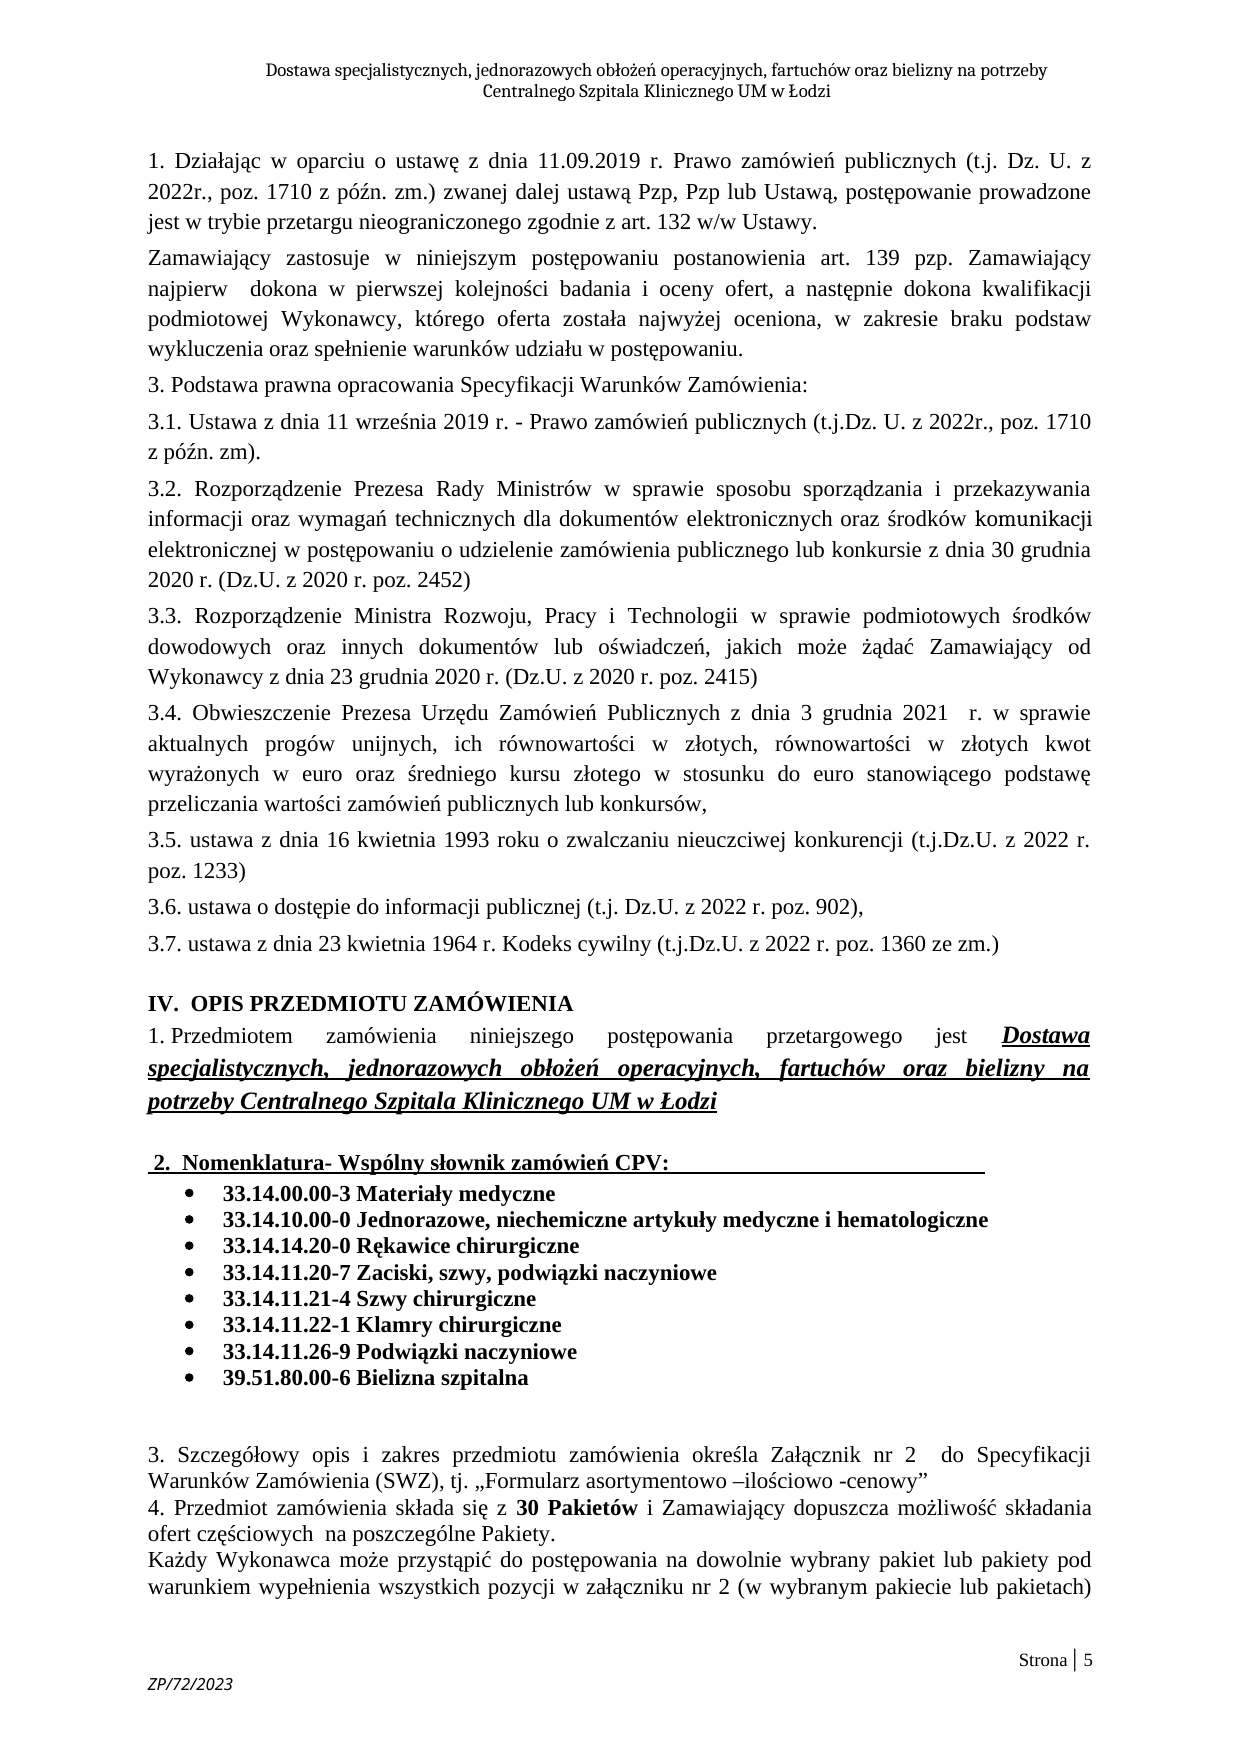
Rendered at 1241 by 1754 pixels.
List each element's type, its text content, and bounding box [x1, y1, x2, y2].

subtitle IV. OPIS PRZEDMIOTU ZAMÓWIENIA [148, 990, 1093, 1016]
text 3.4. Obwieszczenie Prezesa Urzędu Zamówień Publicznych z dnia 3 grudnia 2021 r. w sprawie aktualnych progów unijnych, ich równowartości w złotych, równowartości w złotych kwot wyrażonych w euro oraz średniego kursu złotego w stosunku do euro stanowiącego podstawę przeliczania wartości zamówień publicznych lub konkursów, [148, 699, 1093, 816]
text 3.6. ustawa o dostępie do informacji publicznej (t.j. Dz.U. z 2022 r. poz. 902), [148, 893, 1093, 919]
list 33.14.11.20-7 Zaciski, szwy, podwiązki naczyniowe [185, 1259, 1093, 1285]
list 33.14.11.21-4 Szwy chirurgiczne [185, 1285, 1093, 1311]
text 3.5. ustawa z dnia 16 kwietnia 1993 roku o zwalczaniu nieuczciwej konkurencji (t.j.Dz.U. z 2022 r. poz. 1233) [148, 826, 1093, 883]
subtitle 1. Przedmiotem zamówienia niniejszego postępowania przetargowego jest Dostawa specjalistycznych, jednorazowych obłożeń operacyjnych, fartuchów oraz bielizny na potrzeby Centralnego Szpitala Klinicznego UM w Łodzi [148, 1020, 1093, 1115]
text 4. Przedmiot zamówienia składa się z 30 Pakietów i Zamawiający dopuszcza możliwość składania ofert częściowych na poszczególne Pakiety. [148, 1494, 1093, 1546]
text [148, 1546, 1093, 1599]
text 3.2. Rozporządzenie Prezesa Rady Ministrów w sprawie sposobu sporządzania i przekazywania informacji oraz wymagań technicznych dla dokumentów elektronicznych oraz środków komunikacji elektronicznej w postępowaniu o udzielenie zamówienia publicznego lub konkursie z dnia 30 grudnia 2020 r. (Dz.U. z 2020 r. poz. 2452) [148, 475, 1093, 592]
list 33.14.00.00-3 Materiały medyczne [185, 1180, 1093, 1206]
text 3.3. Rozporządzenie Ministra Rozwoju, Pracy i Technologii w sprawie podmiotowych środków dowodowych oraz innych dokumentów lub oświadczeń, jakich może żądać Zamawiający od Wykonawcy z dnia 23 grudnia 2020 r. (Dz.U. z 2020 r. poz. 2415) [148, 602, 1093, 689]
subtitle 2. Nomenklatura- Wspólny słownik zamówień CPV: [148, 1149, 1093, 1176]
list 33.14.11.22-1 Klamry chirurgiczne [185, 1311, 1093, 1338]
text 3.1. Ustawa z dnia 11 września 2019 r. - Prawo zamówień publicznych (t.j.Dz. U. z 2022r., poz. 1710 z późn. zm). [148, 408, 1093, 464]
list 33.14.11.26-9 Podwiązki naczyniowe [185, 1338, 1093, 1364]
list 39.51.80.00-6 Bielizna szpitalna [185, 1364, 1093, 1391]
text 3. Podstawa prawna opracowania Specyfikacji Warunków Zamówienia: [148, 372, 1093, 398]
text 1. Działając w oparciu o ustawę z dnia 11.09.2019 r. Prawo zamówień publicznych (t.j. Dz. U. z 2022r., poz. 1710 z późn. zm.) zwanej dalej ustawą Pzp, Pzp lub Ustawą, postępowanie prowadzone jest w trybie przetargu nieograniczonego zgodnie z art. 132 w/w Ustawy. [148, 148, 1093, 234]
text 3. Szczegółowy opis i zakres przedmiotu zamówienia określa Załącznik nr 2 do Specyfikacji Warunków Zamówienia (SWZ), tj. „Formularz asortymentowo –ilościowo -cenowy” [148, 1441, 1093, 1494]
text 3.7. ustawa z dnia 23 kwietnia 1964 r. Kodeks cywilny (t.j.Dz.U. z 2022 r. poz. 1360 ze zm.) [148, 929, 1093, 956]
list 33.14.10.00-0 Jednorazowe, niechemiczne artykuły medyczne i hematologiczne [185, 1206, 1093, 1232]
text Zamawiający zastosuje w niniejszym postępowaniu postanowienia art. 139 pzp. Zamawiający najpierw dokona w pierwszej kolejności badania i oceny ofert, a następnie dokona kwalifikacji podmiotowej Wykonawcy, którego oferta została najwyżej oceniona, w zakresie braku podstaw wykluczenia oraz spełnienie warunków udziału w postępowaniu. [148, 244, 1093, 361]
list 33.14.14.20-0 Rękawice chirurgiczne [185, 1232, 1093, 1259]
